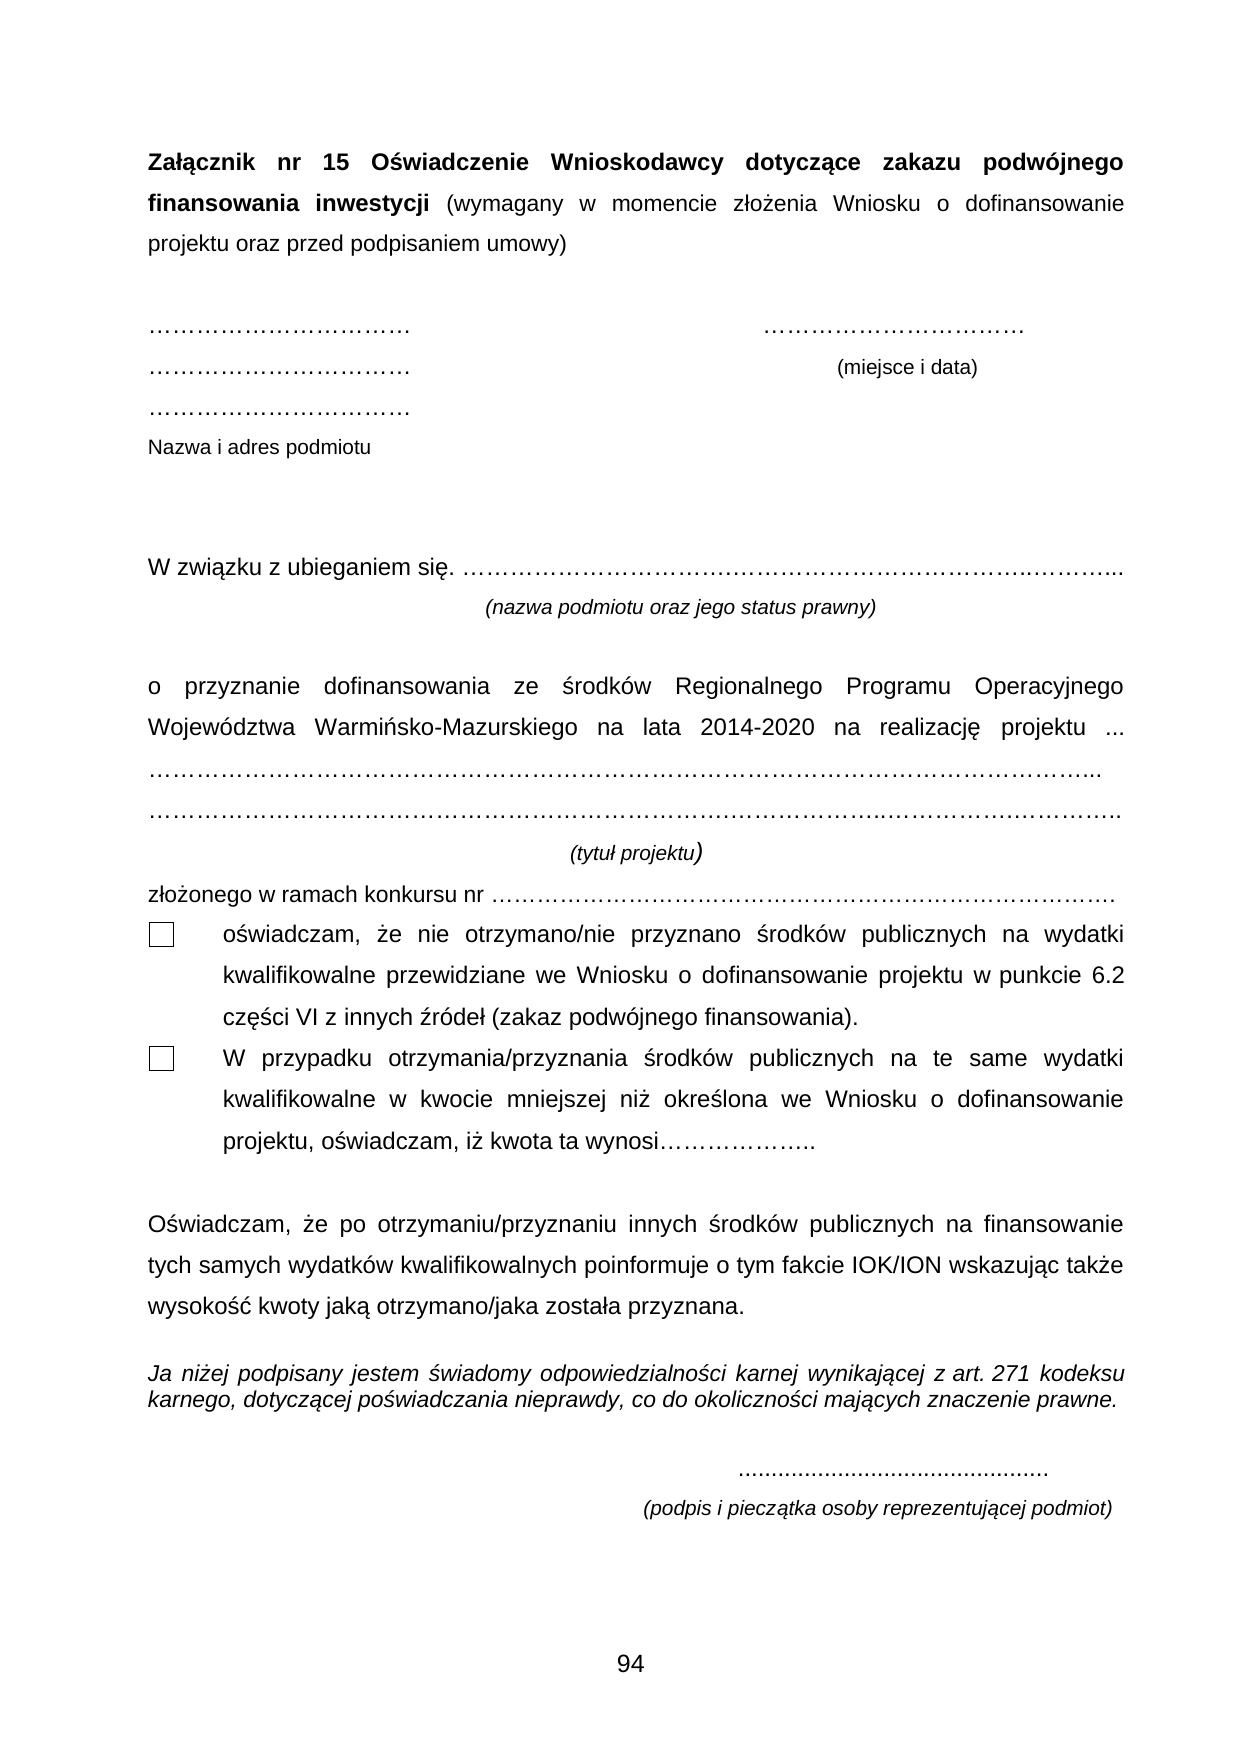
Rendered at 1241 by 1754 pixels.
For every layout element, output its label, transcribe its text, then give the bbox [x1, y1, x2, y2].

text …………………………… (miejsce i data) [148, 352, 1125, 379]
text Ja niżej podpisany jestem świadomy odpowiedzialności karnej wynikającej z art. 271 kodeksu karnego, dotyczącej poświadczania nieprawdy, co do okoliczności mających znaczenie prawne. [148, 1360, 1125, 1413]
text Załącznik nr 15 Oświadczenie Wnioskodawcy dotyczące zakazu podwójnego finansowania inwestycji (wymagany w momencie złożenia Wniosku o dofinansowanie projektu oraz przed podpisaniem umowy) [148, 148, 1125, 256]
text (tytuł projektu) [148, 837, 1125, 866]
text (podpis i pieczątka osoby reprezentującej podmiot) [443, 1495, 1125, 1519]
text ............................................... [664, 1454, 1125, 1482]
text (nazwa podmiotu oraz jego status prawny) [485, 595, 1125, 619]
text W przypadku otrzymania/przyznania środków publicznych na te same wydatki kwalifikowalne w kwocie mniejszej niż określona we Wniosku o dofinansowanie projektu, oświadczam, iż kwota ta wynosi……………….. [148, 1044, 1125, 1154]
text Nazwa i adres podmiotu [148, 435, 1125, 459]
text …………………………… [148, 393, 1125, 421]
text …………………………… …………………………… [148, 311, 1125, 338]
text Oświadczam, że po otrzymaniu/przyznaniu innych środków publicznych na finansowanie tych samych wydatków kwalifikowalnych poinformuje o tym fakcie IOK/ION wskazując także wysokość kwoty jaką otrzymano/jaka została przyznana. [148, 1209, 1125, 1320]
text o przyznanie dofinansowania ze środków Regionalnego Programu Operacyjnego Województwa Warmińsko-Mazurskiego na lata 2014-2020 na realizację projektu ...………………………………………………………………………………………………………... [148, 672, 1125, 782]
text W związku z ubieganiem się. …………………………….………………………………..………... [148, 553, 1125, 581]
text ……………………………………………………………….………………..…………….………….. [148, 796, 1125, 824]
text złożonego w ramach konkursu nr ………………………………………………………………………. [148, 881, 1125, 907]
text oświadczam, że nie otrzymano/nie przyznano środków publicznych na wydatki kwalifikowalne przewidziane we Wniosku o dofinansowanie projektu w punkcie 6.2 części VI z innych źródeł (zakaz podwójnego finansowania). [148, 920, 1125, 1030]
